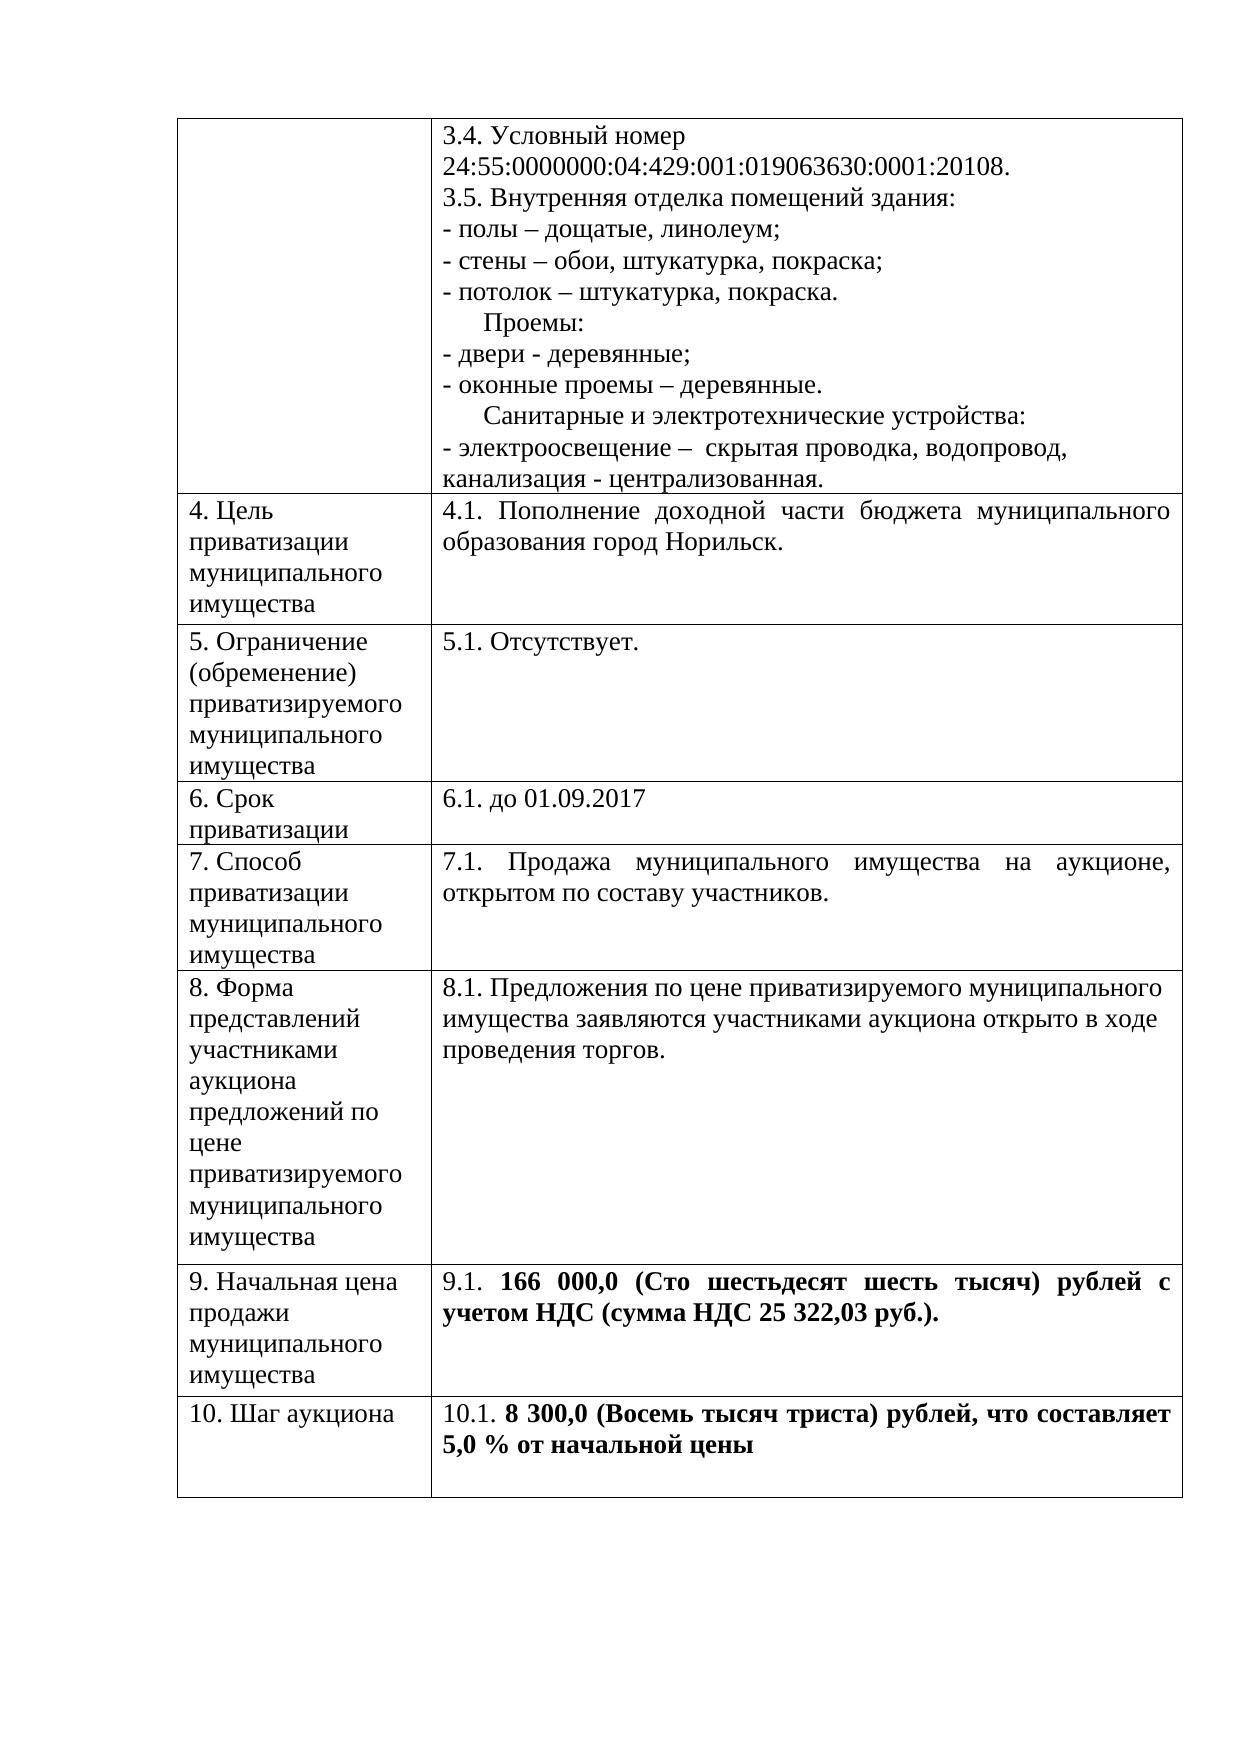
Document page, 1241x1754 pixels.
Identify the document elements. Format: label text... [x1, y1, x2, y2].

table_cell [178, 119, 431, 493]
table_cell 5.1. Отсутствует. [432, 625, 1182, 781]
table_cell 5. Ограничение (обременение) приватизируемого муниципального имущества [178, 625, 431, 781]
table_cell 10.1. 8 300,0 (Восемь тысяч триста) рублей, что составляет 5,0 % от начальной цены [432, 1397, 1182, 1497]
table_cell 6.1. до 01.09.2017 [432, 782, 1182, 844]
table_cell 7.1. Продажа муниципального имущества на аукционе, открытом по составу участников. [432, 845, 1182, 970]
table_cell 10. Шаг аукциона [178, 1397, 431, 1497]
table_cell 8.1. Предложения по цене приватизируемого муниципального имущества заявляются участниками аукциона открыто в ходе проведения торгов. [432, 971, 1182, 1264]
table_cell 8. Форма представлений участниками аукциона предложений по цене приватизируемого муниципального имущества [178, 971, 431, 1264]
table_cell 9. Начальная цена продажи муниципального имущества [178, 1265, 431, 1396]
table_cell 4.1. Пополнение доходной части бюджета муниципального образования город Норильск. [432, 494, 1182, 624]
table_cell 4. Цель приватизации муниципального имущества [178, 494, 431, 624]
table_cell 6. Срок приватизации [178, 782, 431, 844]
table_cell 9.1. 166 000,0 (Сто шестьдесят шесть тысяч) рублей с учетом НДС (сумма НДС 25 322,03 руб.). [432, 1265, 1182, 1396]
table_cell 7. Способ приватизации муниципального имущества [178, 845, 431, 970]
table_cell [432, 119, 1182, 493]
